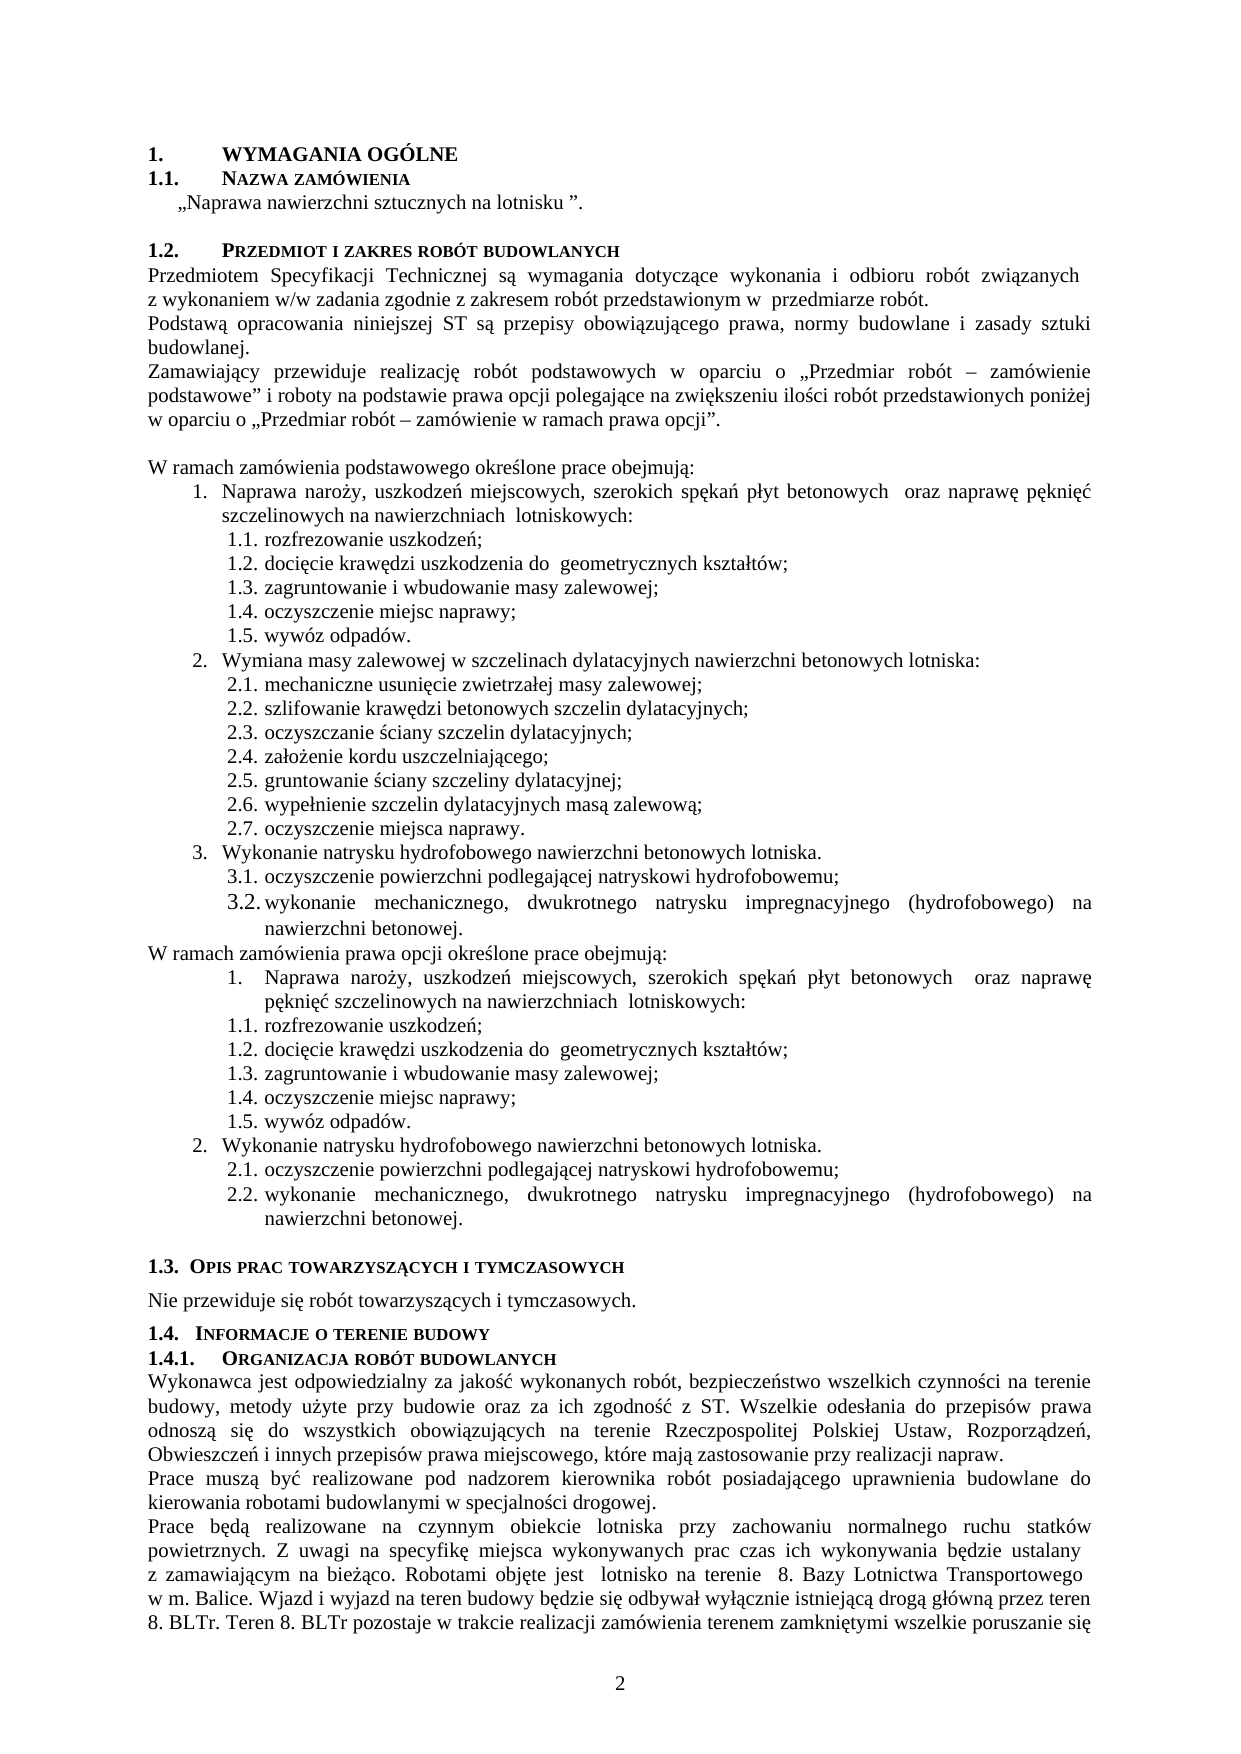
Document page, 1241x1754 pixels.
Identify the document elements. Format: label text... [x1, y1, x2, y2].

text Podstawą opracowania niniejszej ST są przepisy obowiązującego prawa, normy budowlane i zasady sztuki budowlanej. [148, 311, 1092, 359]
list oczyszczanie ściany szczelin dylatacyjnych; [227, 720, 1092, 744]
list wypełnienie szczelin dylatacyjnych masą zalewową; [227, 792, 1092, 816]
list oczyszczenie powierzchni podlegającej natryskowi hydrofobowemu; [227, 1157, 1092, 1181]
list wywóz odpadów. [227, 623, 1092, 647]
list rozfrezowanie uszkodzeń; [227, 527, 1092, 551]
list oczyszczenie miejsca naprawy. [227, 816, 1092, 840]
list Wymiana masy zalewowej w szczelinach dylatacyjnych nawierzchni betonowych lotniska: [192, 647, 1092, 672]
list Organizacja robót budowlanych [148, 1345, 1092, 1369]
list Wykonanie natrysku hydrofobowego nawierzchni betonowych lotniska. [192, 1133, 1092, 1157]
list oczyszczenie miejsc naprawy; [227, 1085, 1092, 1109]
text Nie przewiduje się robót towarzyszących i tymczasowych. [148, 1287, 1092, 1312]
text 1. WYMAGANIA OGÓLNE [148, 142, 1078, 166]
list Wykonanie natrysku hydrofobowego nawierzchni betonowych lotniska. [192, 840, 1092, 864]
list oczyszczenie miejsc naprawy; [227, 599, 1092, 623]
list szlifowanie krawędzi betonowych szczelin dylatacyjnych; [227, 696, 1092, 720]
list Informacje o terenie budowy [148, 1321, 1092, 1345]
text Przedmiotem Specyfikacji Technicznej są wymagania dotyczące wykonania i odbioru robót związanych z wykonaniem w/w zadania zgodnie z zakresem robót przedstawionym w przedmiarze robót. [148, 262, 1092, 311]
list założenie kordu uszczelniającego; [227, 744, 1092, 768]
list wykonanie mechanicznego, dwukrotnego natrysku impregnacyjnego (hydrofobowego) na nawierzchni betonowej. [227, 888, 1092, 941]
list zagruntowanie i wbudowanie masy zalewowej; [227, 575, 1092, 599]
text „Naprawa nawierzchni sztucznych na lotnisku ”. [177, 190, 1092, 214]
list docięcie krawędzi uszkodzenia do geometrycznych kształtów; [227, 551, 1092, 575]
list Nazwa zamówienia [148, 166, 1092, 190]
list docięcie krawędzi uszkodzenia do geometrycznych kształtów; [227, 1037, 1092, 1061]
text W ramach zamówienia podstawowego określone prace obejmują: [148, 455, 1092, 479]
text W ramach zamówienia prawa opcji określone prace obejmują: [148, 941, 1092, 965]
list mechaniczne usunięcie zwietrzałej masy zalewowej; [227, 672, 1092, 696]
list gruntowanie ściany szczeliny dylatacyjnej; [227, 768, 1092, 792]
list rozfrezowanie uszkodzeń; [227, 1013, 1092, 1037]
list Naprawa naroży, uszkodzeń miejscowych, szerokich spękań płyt betonowych oraz naprawę pęknięć szczelinowych na nawierzchniach lotniskowych: [192, 479, 1092, 527]
list wykonanie mechanicznego, dwukrotnego natrysku impregnacyjnego (hydrofobowego) na nawierzchni betonowej. [227, 1181, 1092, 1229]
list Przedmiot i zakres robót budowlanych [148, 238, 1092, 262]
list Naprawa naroży, uszkodzeń miejscowych, szerokich spękań płyt betonowych oraz naprawę pęknięć szczelinowych na nawierzchniach lotniskowych: [227, 965, 1092, 1013]
text Zamawiający przewiduje realizację robót podstawowych w oparciu o „Przedmiar robót – zamówienie podstawowe” i roboty na podstawie prawa opcji polegające na zwiększeniu ilości robót przedstawionych poniżej w oparciu o „Przedmiar robót – zamówienie w ramach prawa opcji”. [148, 359, 1092, 431]
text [148, 1514, 1092, 1634]
list oczyszczenie powierzchni podlegającej natryskowi hydrofobowemu; [227, 864, 1092, 888]
text Wykonawca jest odpowiedzialny za jakość wykonanych robót, bezpieczeństwo wszelkich czynności na terenie budowy, metody użyte przy budowie oraz za ich zgodność z ST. Wszelkie odesłania do przepisów prawa odnoszą się do wszystkich obowiązujących na terenie Rzeczpospolitej Polskiej Ustaw, Rozporządzeń, Obwieszczeń i innych przepisów prawa miejscowego, które mają zastosowanie przy realizacji napraw. [148, 1369, 1092, 1466]
list 1.3. Opis prac towarzyszących i tymczasowych [148, 1254, 1092, 1278]
text Prace muszą być realizowane pod nadzorem kierownika robót posiadającego uprawnienia budowlane do kierowania robotami budowlanymi w specjalności drogowej. [148, 1466, 1092, 1514]
list wywóz odpadów. [227, 1109, 1092, 1133]
list zagruntowanie i wbudowanie masy zalewowej; [227, 1061, 1092, 1085]
